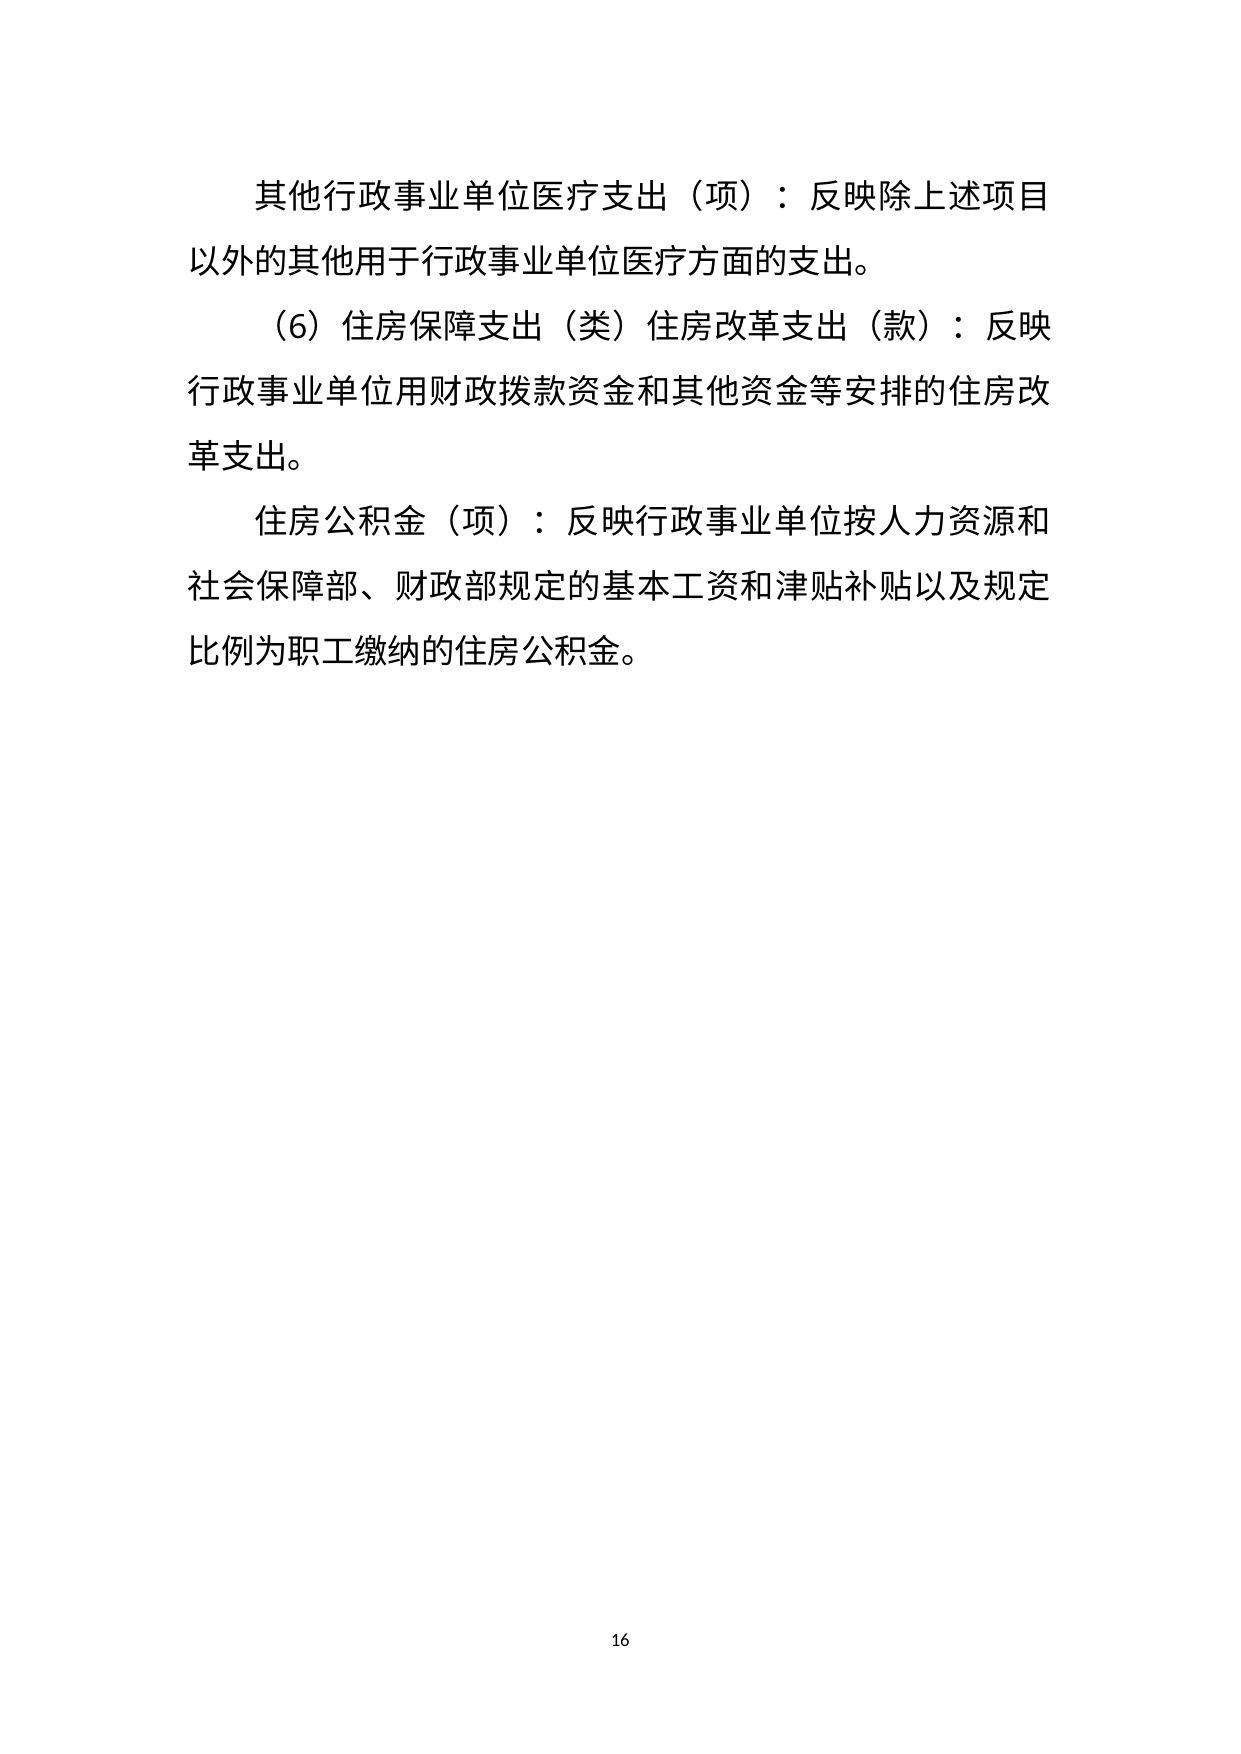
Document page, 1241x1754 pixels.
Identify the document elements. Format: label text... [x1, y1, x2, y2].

text 其他行政事业单位医疗支出（项）：反映除上述项目以外的其他用于行政事业单位医疗方面的支出。 [187, 162, 1053, 292]
text 住房公积金（项）：反映行政事业单位按人力资源和社会保障部、财政部规定的基本工资和津贴补贴以及规定比例为职工缴纳的住房公积金。 [187, 487, 1053, 682]
text （6）住房保障支出（类）住房改革支出（款）：反映行政事业单位用财政拨款资金和其他资金等安排的住房改革支出。 [187, 292, 1053, 487]
